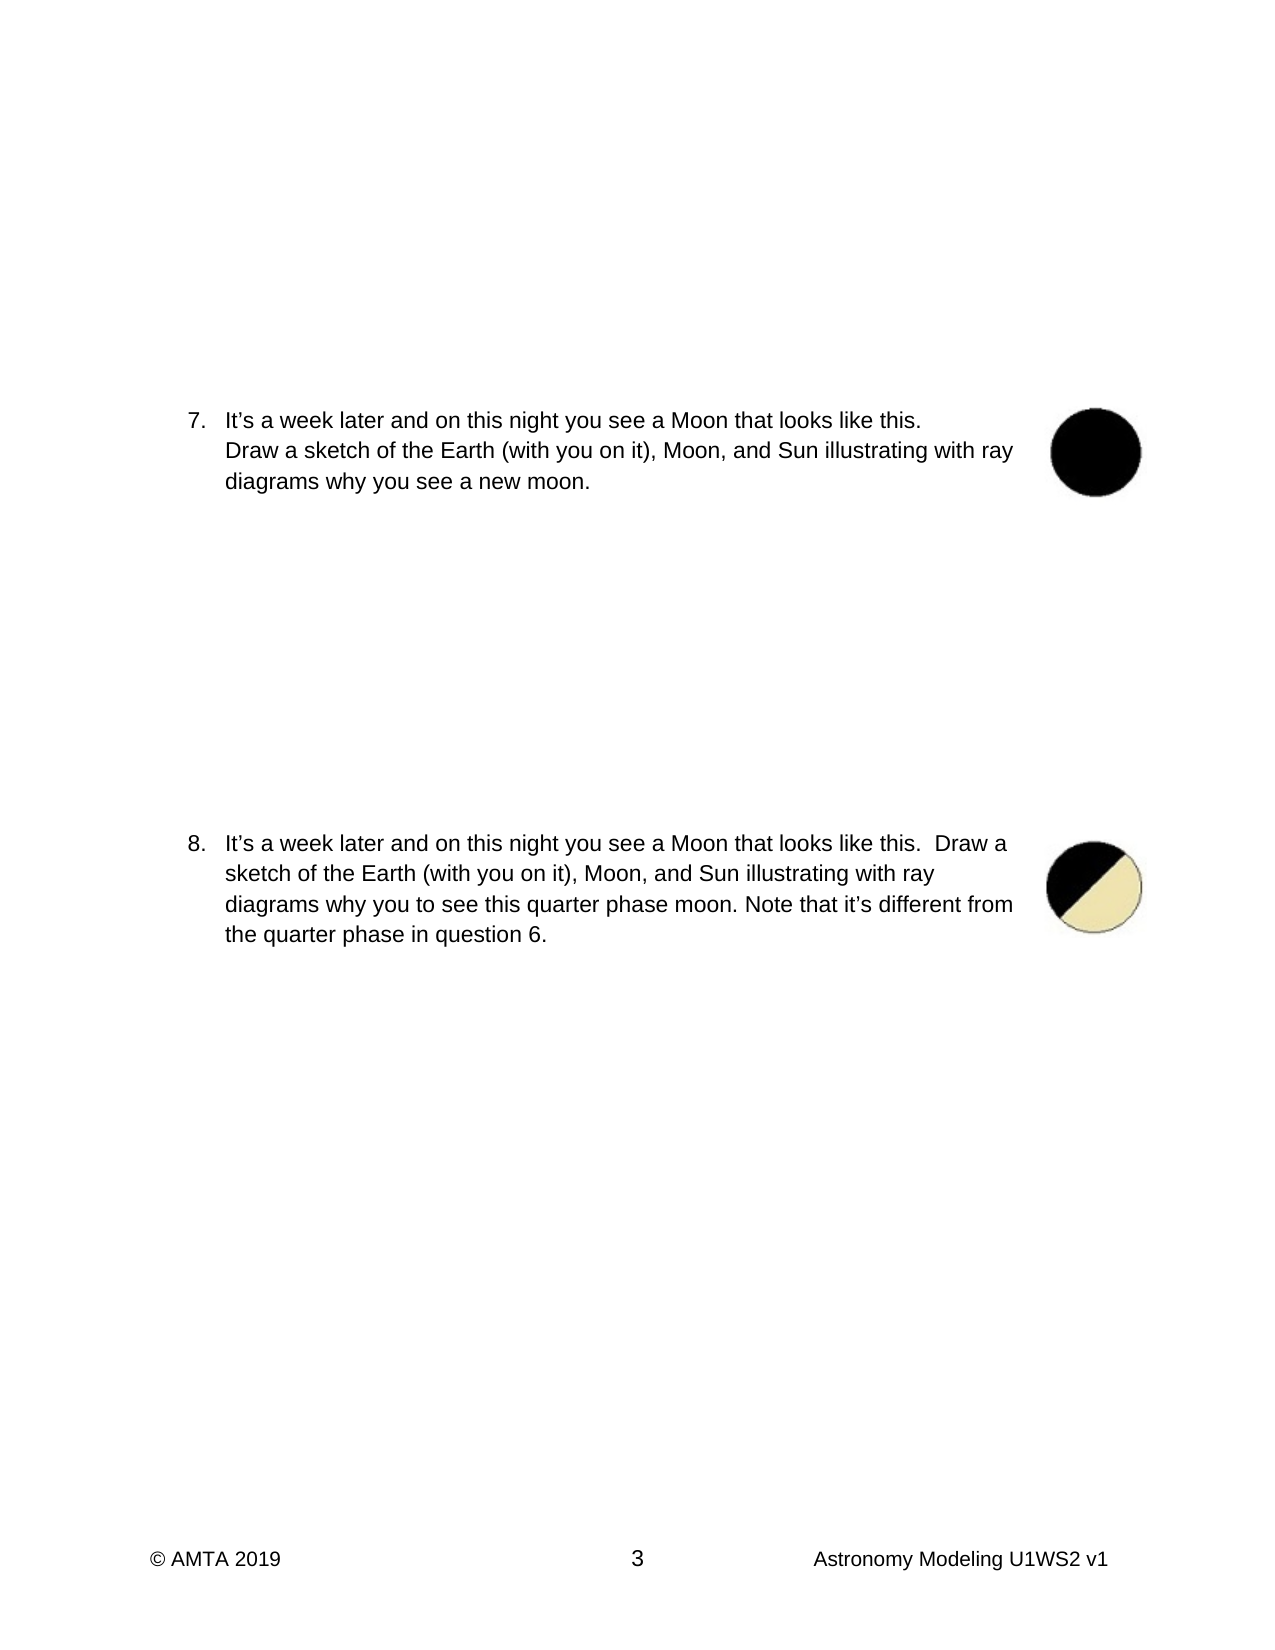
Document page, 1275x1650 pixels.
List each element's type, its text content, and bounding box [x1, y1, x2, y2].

list It’s a week later and on this night you see a Moon that looks like this. Draw a sketch of the Earth (with you on it), Moon, and Sun illustrating with ray diagrams why you to see this quarter phase moon. Note that it’s different from the quarter phase in question 6. [187, 830, 1125, 947]
picture [1043, 839, 1147, 938]
picture [1043, 406, 1147, 505]
list It’s a week later and on this night you see a Moon that looks like this. Draw a sketch of the Earth (with you on it), Moon, and Sun illustrating with ray diagrams why you see a new moon. [187, 407, 1043, 494]
